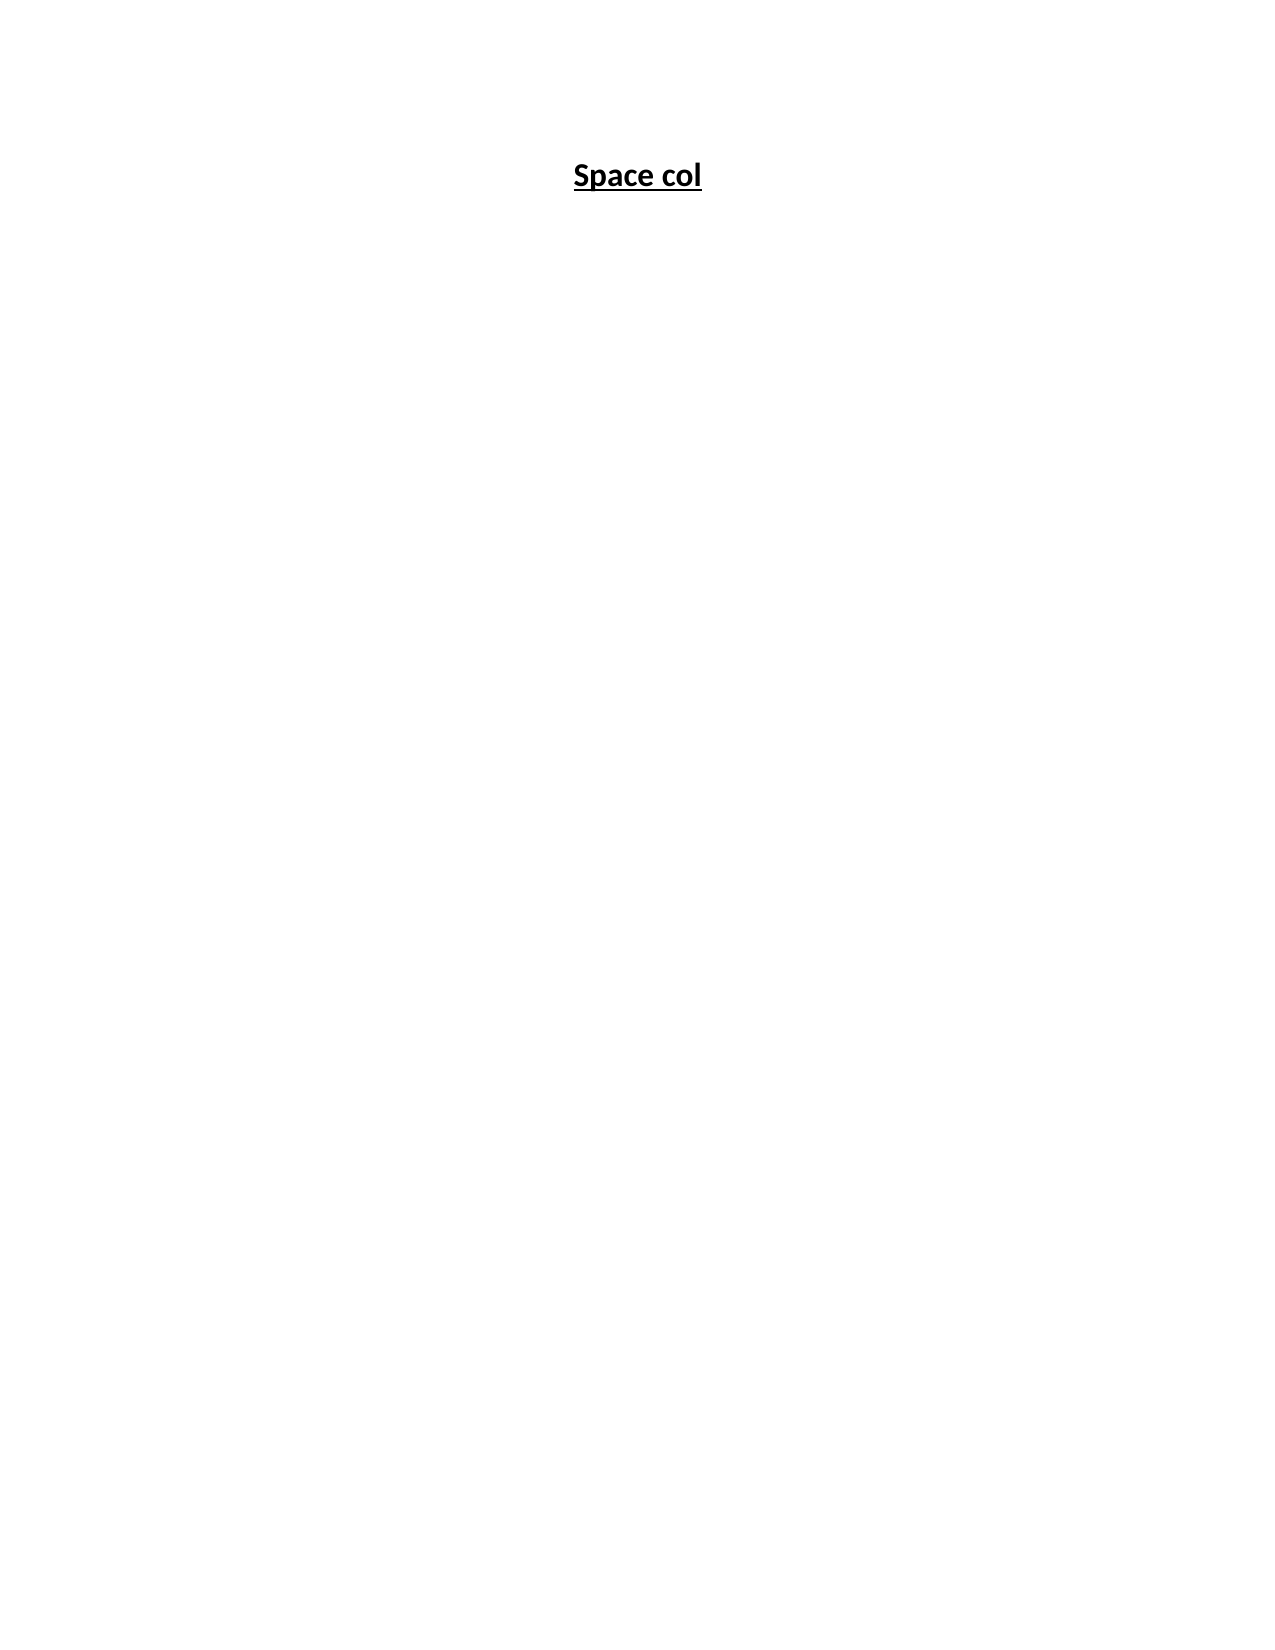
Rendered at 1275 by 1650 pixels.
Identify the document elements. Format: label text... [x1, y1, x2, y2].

subtitle Space col [187, 154, 1087, 195]
